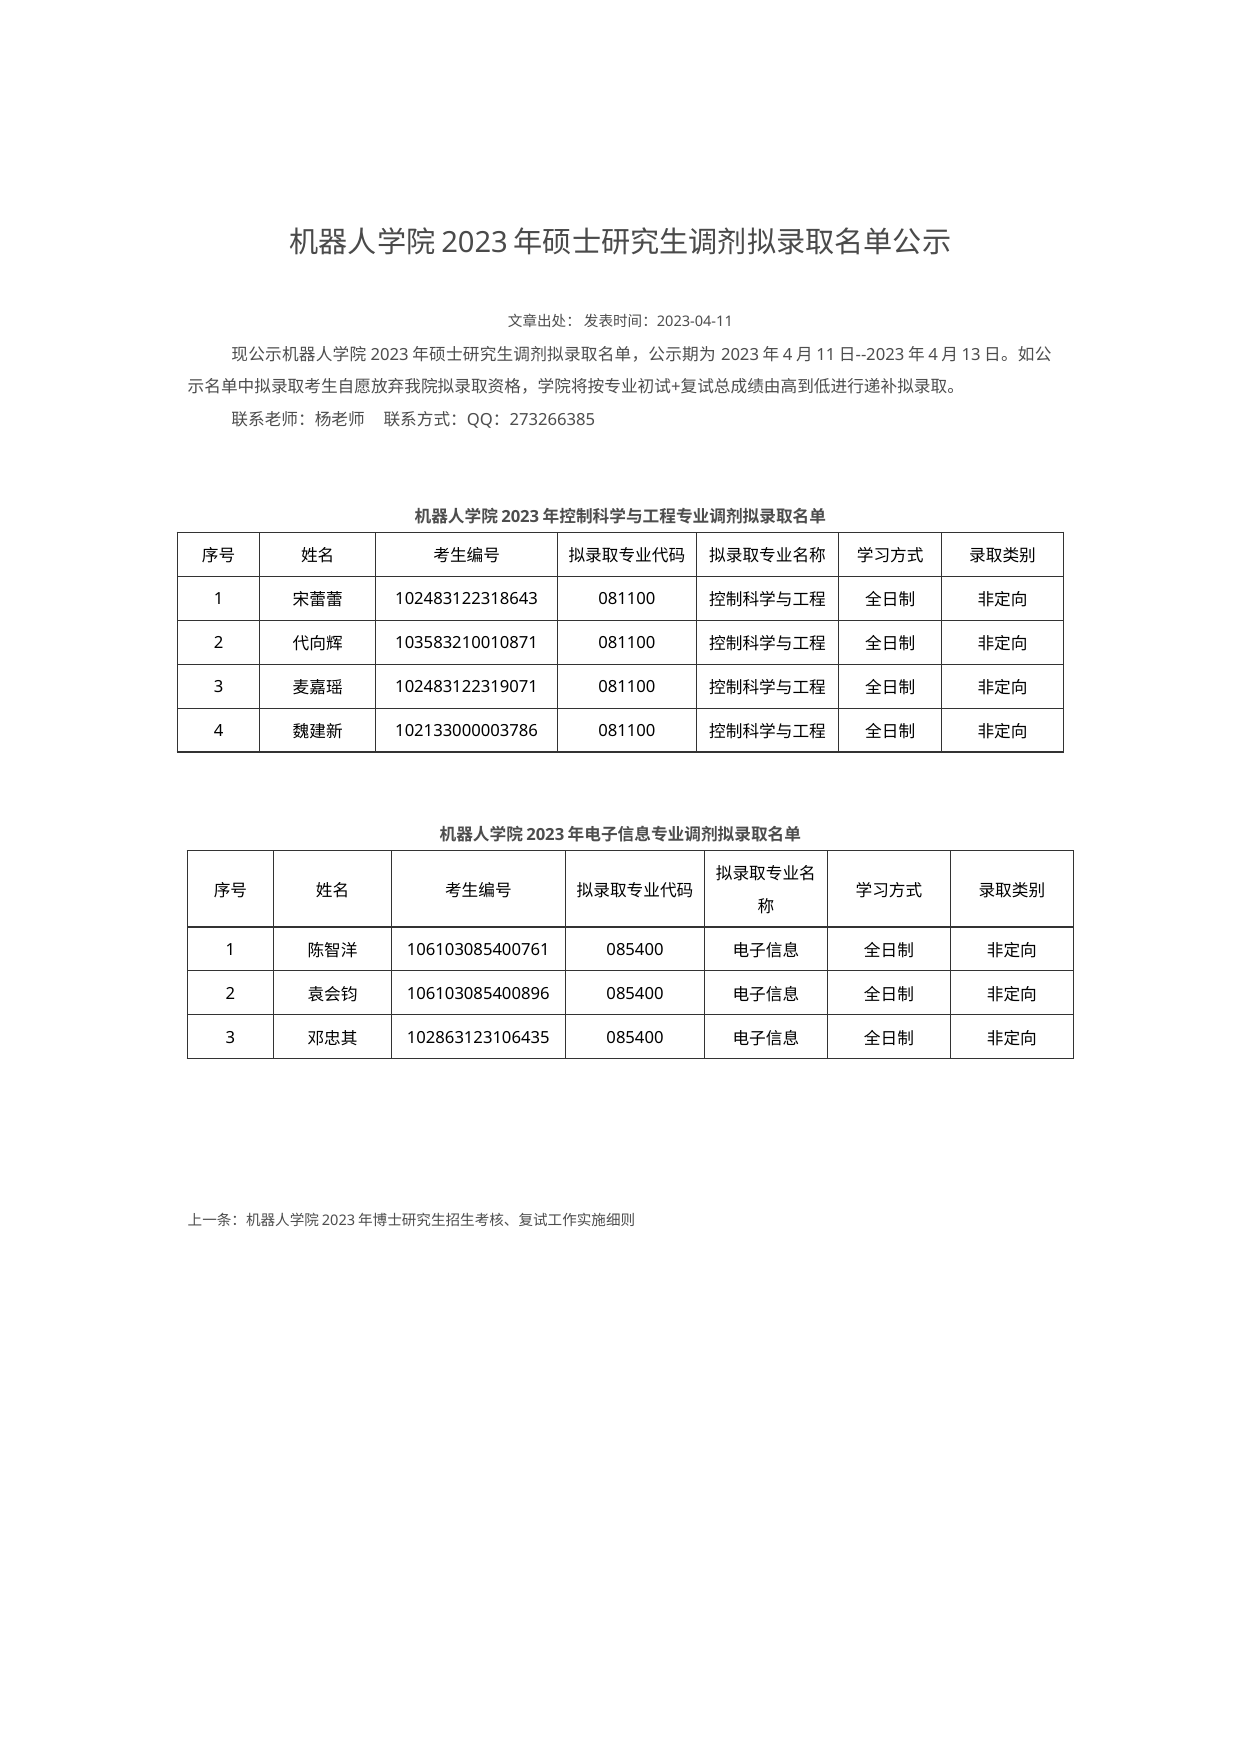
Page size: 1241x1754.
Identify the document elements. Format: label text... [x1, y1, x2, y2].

table_cell 麦嘉瑶 [260, 665, 375, 707]
table_cell 102483122318643 [376, 577, 557, 619]
table_cell 081100 [558, 621, 696, 663]
table_header 考生编号 [376, 533, 557, 576]
table_cell 非定向 [942, 621, 1063, 663]
table_header 学习方式 [828, 851, 950, 926]
table_cell 106103085400761 [392, 928, 565, 970]
table_cell 全日制 [839, 709, 941, 751]
table_header 拟录取专业名称 [705, 851, 827, 926]
table_cell 魏建新 [260, 709, 375, 751]
table_header 学习方式 [839, 533, 941, 576]
table_header 序号 [178, 533, 259, 576]
text 机器人学院2023年电子信息专业调剂拟录取名单 [187, 817, 1053, 850]
text 联系老师：杨老师 联系方式：QQ：273266385 [187, 402, 1053, 434]
table_cell 4 [178, 709, 259, 751]
table_cell 宋蕾蕾 [260, 577, 375, 619]
table_cell 非定向 [951, 928, 1073, 970]
table_header 考生编号 [392, 851, 565, 926]
table_cell 全日制 [839, 665, 941, 707]
table_cell 控制科学与工程 [697, 577, 838, 619]
table_header 姓名 [274, 851, 391, 926]
table_cell 081100 [558, 665, 696, 707]
table_cell 非定向 [942, 665, 1063, 707]
table_cell 控制科学与工程 [697, 621, 838, 663]
table_cell 085400 [566, 928, 704, 970]
table_cell 085400 [566, 971, 704, 1014]
table_cell 3 [188, 1015, 273, 1058]
table_cell 081100 [558, 577, 696, 619]
table_header 录取类别 [951, 851, 1073, 926]
table_cell 081100 [558, 709, 696, 751]
table_cell 代向辉 [260, 621, 375, 663]
text 机器人学院2023年控制科学与工程专业调剂拟录取名单 [187, 499, 1053, 532]
table_cell 102483122319071 [376, 665, 557, 707]
table_cell 085400 [566, 1015, 704, 1058]
table_cell 非定向 [951, 971, 1073, 1014]
text 现公示机器人学院2023年硕士研究生调剂拟录取名单，公示期为2023年4月11日--2023年4月13日。如公示名单中拟录取考生自愿放弃我院拟录取资格，学院将按专业初试+复试总成绩由高到低进行递补拟录取。 [187, 337, 1053, 402]
table_cell 2 [178, 621, 259, 663]
table_cell 非定向 [942, 577, 1063, 619]
table_cell 全日制 [839, 621, 941, 663]
table_cell 106103085400896 [392, 971, 565, 1014]
table_header 录取类别 [942, 533, 1063, 576]
table_cell 1 [188, 928, 273, 970]
table_cell 全日制 [828, 928, 950, 970]
table_cell 控制科学与工程 [697, 665, 838, 707]
table_header 拟录取专业代码 [558, 533, 696, 576]
table_cell 袁会钧 [274, 971, 391, 1014]
table_header 姓名 [260, 533, 375, 576]
table_cell 全日制 [828, 971, 950, 1014]
table_cell 邓忠其 [274, 1015, 391, 1058]
table_cell 电子信息 [705, 928, 827, 970]
table_cell 全日制 [839, 577, 941, 619]
table_cell 全日制 [828, 1015, 950, 1058]
table_cell 102133000003786 [376, 709, 557, 751]
table_cell 3 [178, 665, 259, 707]
table_cell 非定向 [942, 709, 1063, 751]
table_cell 103583210010871 [376, 621, 557, 663]
table_header 拟录取专业名称 [697, 533, 838, 576]
table_cell 非定向 [951, 1015, 1073, 1058]
text 文章出处： 发表时间：2023-04-11 [187, 304, 1053, 337]
table_cell 控制科学与工程 [697, 709, 838, 751]
subtitle 机器人学院2023年硕士研究生调剂拟录取名单公示 [187, 208, 1053, 273]
table_cell 陈智洋 [274, 928, 391, 970]
table_header 序号 [188, 851, 273, 926]
table_cell 电子信息 [705, 1015, 827, 1058]
table_header 拟录取专业代码 [566, 851, 704, 926]
table_cell 2 [188, 971, 273, 1014]
table_cell 102863123106435 [392, 1015, 565, 1058]
table_cell 电子信息 [705, 971, 827, 1014]
text 上一条：机器人学院2023年博士研究生招生考核、复试工作实施细则 [187, 1202, 1053, 1235]
table_cell 1 [178, 577, 259, 619]
